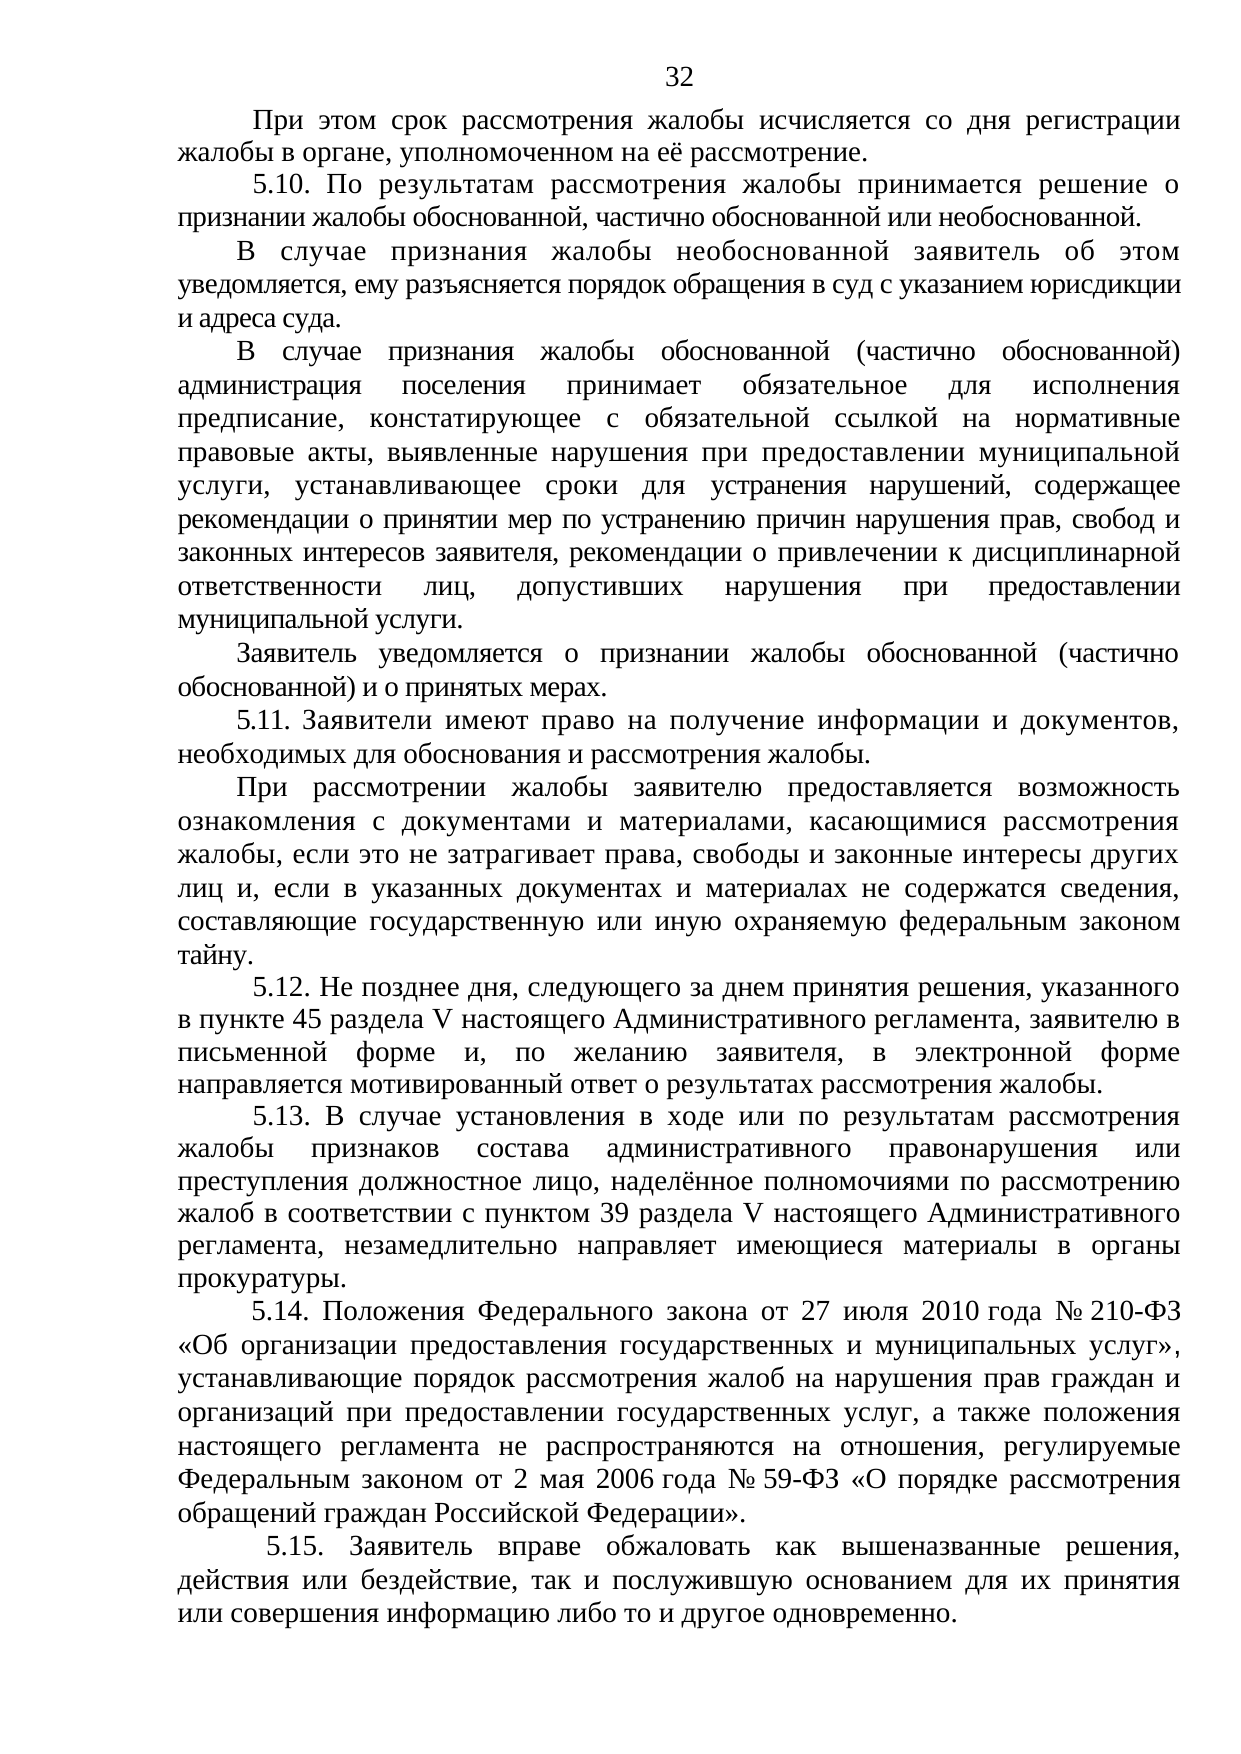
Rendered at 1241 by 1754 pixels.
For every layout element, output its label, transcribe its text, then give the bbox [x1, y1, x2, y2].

text 5.10. По результатам рассмотрения жалобы принимается решение о признании жалобы обоснованной, частично обоснованной или необоснованной. [177, 168, 1181, 233]
text В случае признания жалобы обоснованной (частично обоснованной) администрация поселения принимает обязательное для исполнения предписание, констатирующее с обязательной ссылкой на нормативные правовые акты, выявленные нарушения при предоставлении муниципальной услуги, устанавливающее сроки для устранения нарушений, содержащее рекомендации о принятии мер по устранению причин нарушения прав, свобод и законных интересов заявителя, рекомендации о привлечении к дисциплинарной ответственности лиц, допустивших нарушения при предоставлении муниципальной услуги. [177, 333, 1181, 635]
text При этом срок рассмотрения жалобы исчисляется со дня регистрации жалобы в органе, уполномоченном на её рассмотрение. [177, 103, 1181, 168]
text 5.15. Заявитель вправе обжаловать как вышеназванные решения, действия или бездействие, так и послужившую основанием для их принятия или совершения информацию либо то и другое одновременно. [177, 1528, 1181, 1629]
text 5.11. Заявители имеют право на получение информации и документов, необходимых для обоснования и рассмотрения жалобы. [177, 702, 1181, 769]
text Заявитель уведомляется о признании жалобы обоснованной (частично обоснованной) и о принятых мерах. [177, 635, 1179, 702]
text В случае признания жалобы необоснованной заявитель об этом уведомляется, ему разъясняется порядок обращения в суд с указанием юрисдикции и адреса суда. [177, 233, 1181, 333]
text 5.14. Положения Федерального закона от 27 июля 2010 года № 210-ФЗ «Об организации предоставления государственных и муниципальных услуг», устанавливающие порядок рассмотрения жалоб на нарушения прав граждан и организаций при предоставлении государственных услуг, а также положения настоящего регламента не распространяются на отношения, регулируемые Федеральным законом от 2 мая 2006 года № 59-ФЗ «О порядке рассмотрения обращений граждан Российской Федерации». [177, 1293, 1181, 1528]
text 5.13. В случае установления в ходе или по результатам рассмотрения жалобы признаков состава административного правонарушения или преступления должностное лицо, наделённое полномочиями по рассмотрению жалоб в соответствии с пунктом 39 раздела V настоящего Административного регламента, незамедлительно направляет имеющиеся материалы в органы прокуратуры. [177, 1100, 1181, 1293]
text 5.12. Не позднее дня, следующего за днем принятия решения, указанного в пункте 45 раздела V настоящего Административного регламента, заявителю в письменной форме и, по желанию заявителя, в электронной форме направляется мотивированный ответ о результатах рассмотрения жалобы. [177, 971, 1181, 1100]
text При рассмотрении жалобы заявителю предоставляется возможность ознакомления с документами и материалами, касающимися рассмотрения жалобы, если это не затрагивает права, свободы и законные интересы других лиц и, если в указанных документах и материалах не содержатся сведения, составляющие государственную или иную охраняемую федеральным законом тайну. [177, 769, 1181, 971]
